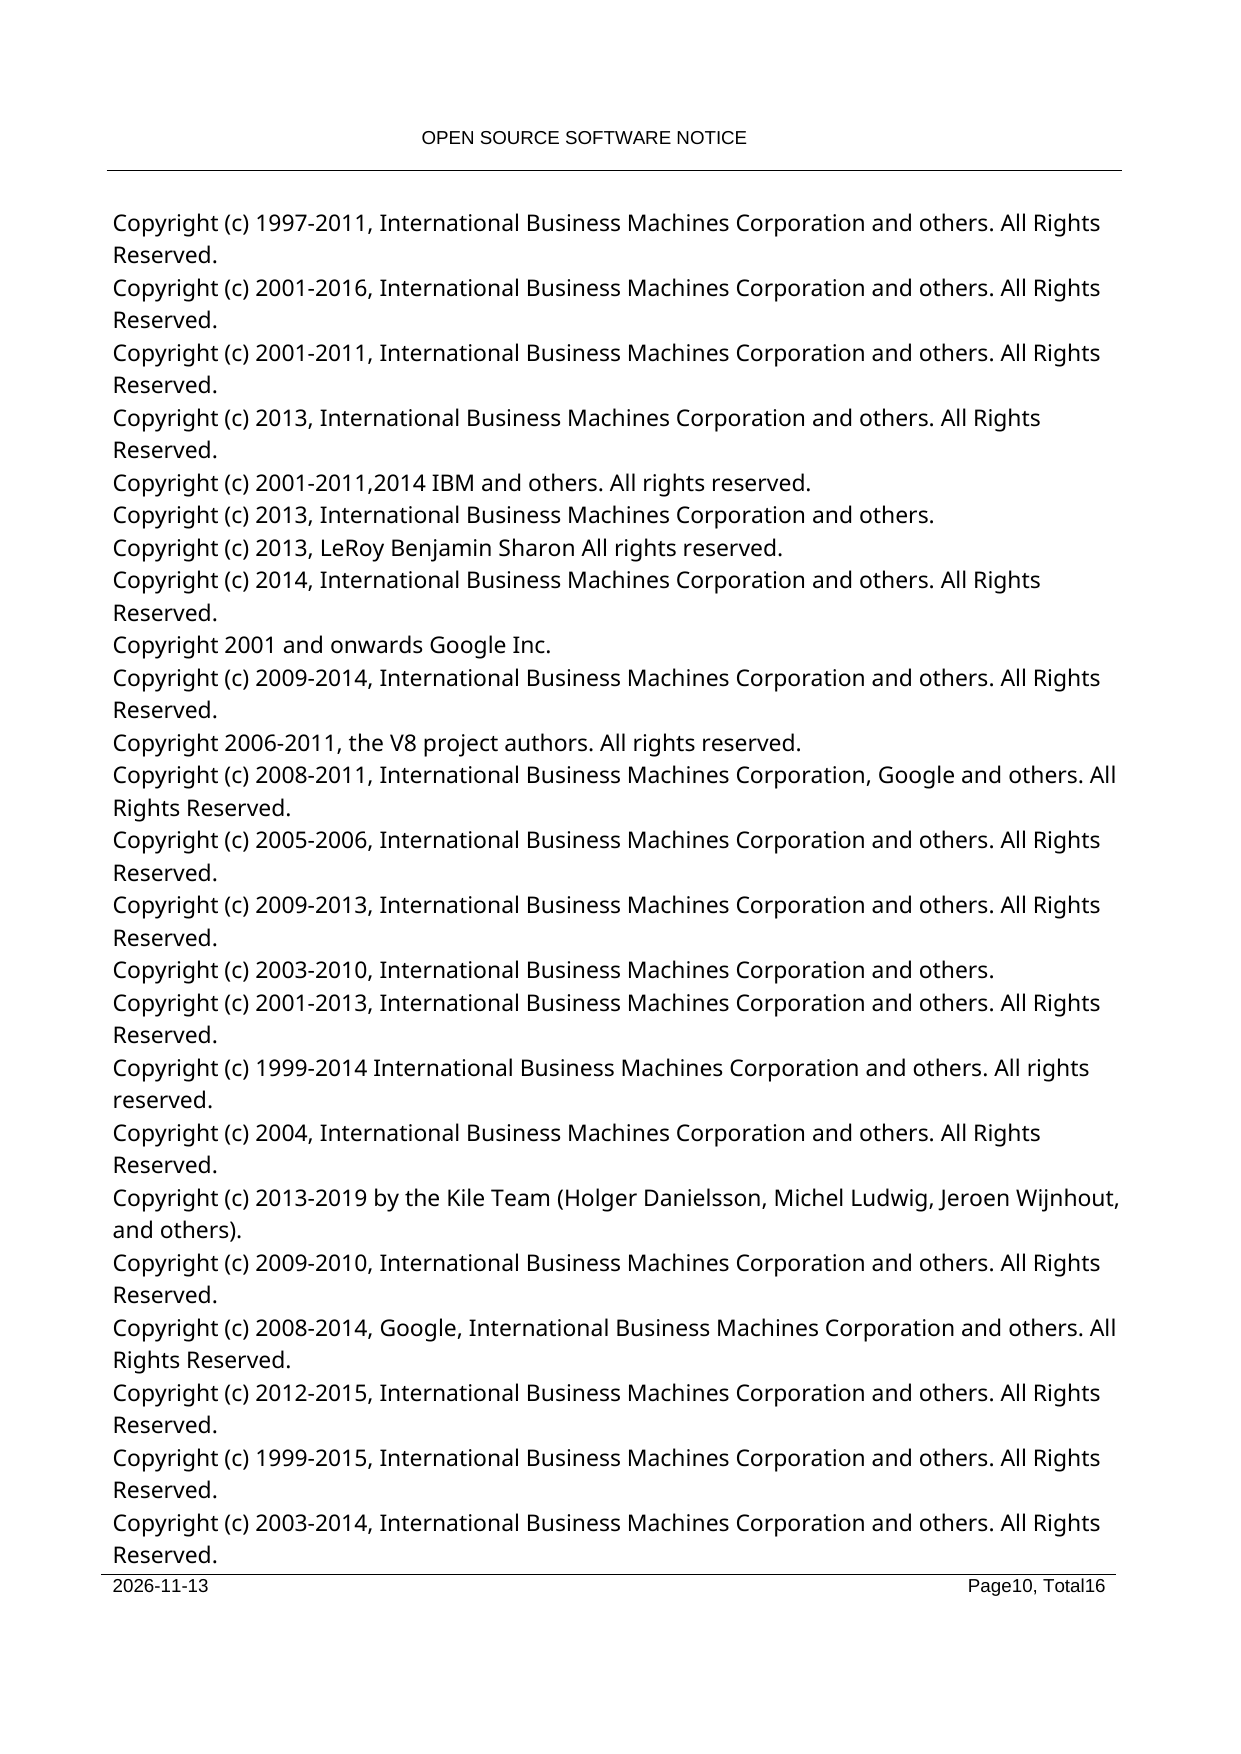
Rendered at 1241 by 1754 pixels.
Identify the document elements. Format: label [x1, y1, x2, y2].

text [112, 206, 1128, 1571]
